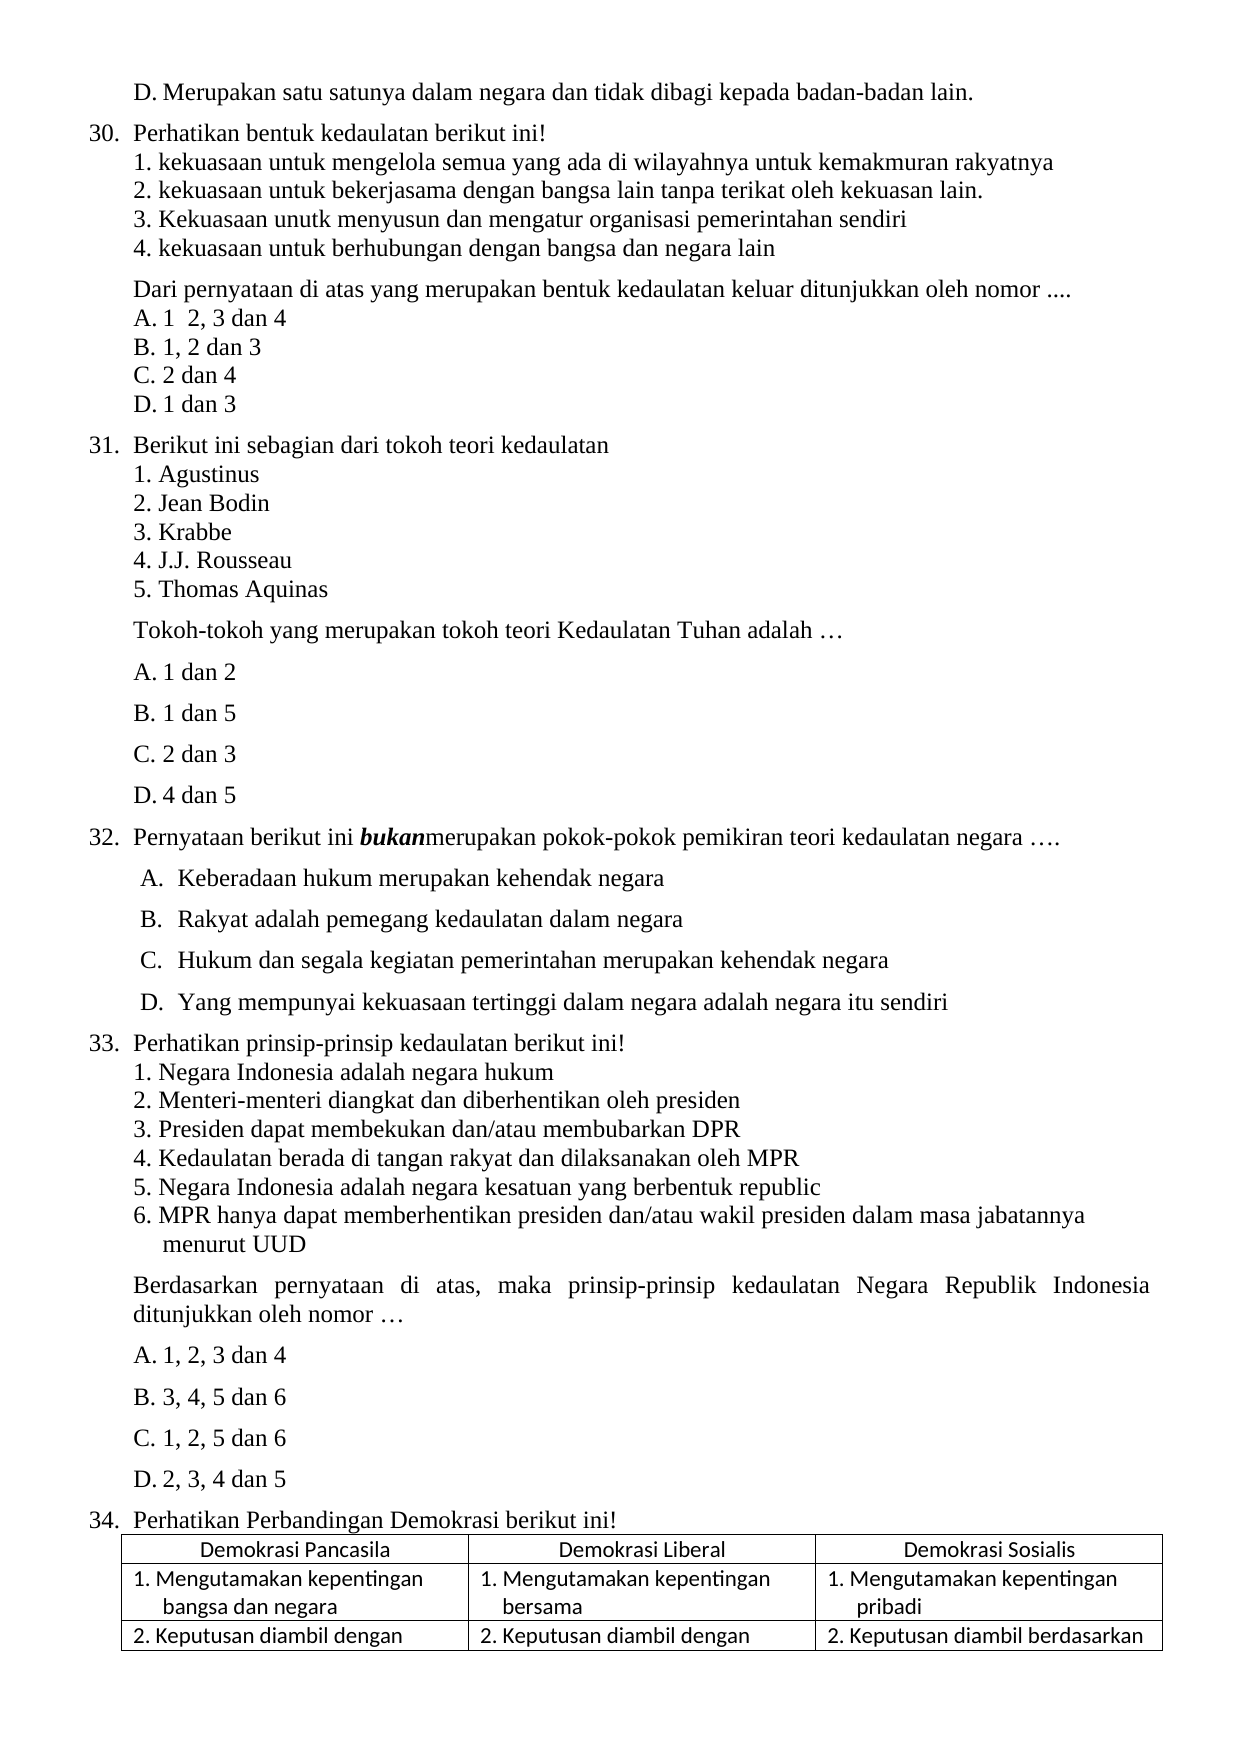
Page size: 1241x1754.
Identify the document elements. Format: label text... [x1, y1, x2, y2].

text 2. Jean Bodin [133, 488, 1152, 517]
list 2 dan 4 [133, 361, 1152, 389]
list 1 dan 5 [133, 698, 1152, 727]
list 1 2, 3 dan 4 [133, 303, 1152, 332]
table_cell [816, 1621, 1162, 1649]
list 4 dan 5 [133, 781, 1152, 809]
text 3. Krabbe [133, 517, 1152, 546]
list Rakyat adalah pemegang kedaulatan dalam negara [140, 904, 1152, 933]
text 4. J.J. Rousseau [133, 546, 1152, 574]
list Tokoh-tokoh yang merupakan tokoh teori Kedaulatan Tuhan adalah … [133, 616, 1152, 644]
list Keberadaan hukum merupakan kehendak negara [140, 863, 1152, 892]
list 1, 2, 3 dan 4 [133, 1341, 1152, 1369]
text 3. Kekuasaan unutk menyusun dan mengatur organisasi pemerintahan sendiri [133, 204, 1152, 233]
text 5. Negara Indonesia adalah negara kesatuan yang berbentuk republic [133, 1172, 1152, 1201]
list Perhatikan bentuk kedaulatan berikut ini! [89, 118, 1152, 147]
list 1 dan 3 [133, 389, 1152, 418]
text 2. kekuasaan untuk bekerjasama dengan bangsa lain tanpa terikat oleh kekuasan lain. [133, 176, 1152, 204]
text 4. kekuasaan untuk berhubungan dengan bangsa dan negara lain [133, 233, 1152, 262]
table_header Demokrasi Pancasila [122, 1535, 468, 1563]
list Dari pernyataan di atas yang merupakan bentuk kedaulatan keluar ditunjukkan oleh nomor .... [133, 274, 1152, 303]
text 3. Presiden dapat membekukan dan/atau membubarkan DPR [133, 1114, 1152, 1143]
list 1 dan 2 [133, 657, 1152, 686]
table_cell 1. Mengutamakan kepentingan pribadi [816, 1564, 1162, 1620]
table_cell 1. Mengutamakan kepentingan bersama [469, 1564, 815, 1620]
list 1, 2 dan 3 [133, 332, 1152, 361]
list Pernyataan berikut ini bukanmerupakan pokok-pokok pemikiran teori kedaulatan negara …. [89, 822, 1152, 851]
list Berikut ini sebagian dari tokoh teori kedaulatan [89, 431, 1152, 459]
table_header Demokrasi Sosialis [816, 1535, 1162, 1563]
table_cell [469, 1621, 815, 1649]
list Perhatikan prinsip-prinsip kedaulatan berikut ini! [89, 1028, 1152, 1057]
text 1. Agustinus [133, 459, 1152, 488]
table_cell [122, 1621, 468, 1649]
text 5. Thomas Aquinas [133, 574, 1152, 603]
table_header Demokrasi Liberal [469, 1535, 815, 1563]
list Perhatikan Perbandingan Demokrasi berikut ini! [89, 1506, 1152, 1534]
text 6. MPR hanya dapat memberhentikan presiden dan/atau wakil presiden dalam masa jabatannya menurut UUD [133, 1201, 1152, 1258]
list Hukum dan segala kegiatan pemerintahan merupakan kehendak negara [140, 946, 1152, 974]
list Yang mempunyai kekuasaan tertinggi dalam negara adalah negara itu sendiri [140, 987, 1152, 1016]
table_cell 1. Mengutamakan kepentingan bangsa dan negara [122, 1564, 468, 1620]
list 2 dan 3 [133, 739, 1152, 768]
text 1. kekuasaan untuk mengelola semua yang ada di wilayahnya untuk kemakmuran rakyatnya [133, 147, 1152, 176]
list 1, 2, 5 dan 6 [133, 1423, 1152, 1452]
text 4. Kedaulatan berada di tangan rakyat dan dilaksanakan oleh MPR [133, 1143, 1152, 1172]
list Merupakan satu satunya dalam negara dan tidak dibagi kepada badan-badan lain. [133, 77, 1152, 106]
list Berdasarkan pernyataan di atas, maka prinsip-prinsip kedaulatan Negara Republik Indonesia ditunjukkan oleh nomor … [133, 1271, 1152, 1328]
text 2. Menteri-menteri diangkat dan diberhentikan oleh presiden [133, 1086, 1152, 1114]
text 1. Negara Indonesia adalah negara hukum [133, 1057, 1152, 1086]
list 3, 4, 5 dan 6 [133, 1382, 1152, 1411]
list 2, 3, 4 dan 5 [133, 1464, 1152, 1493]
